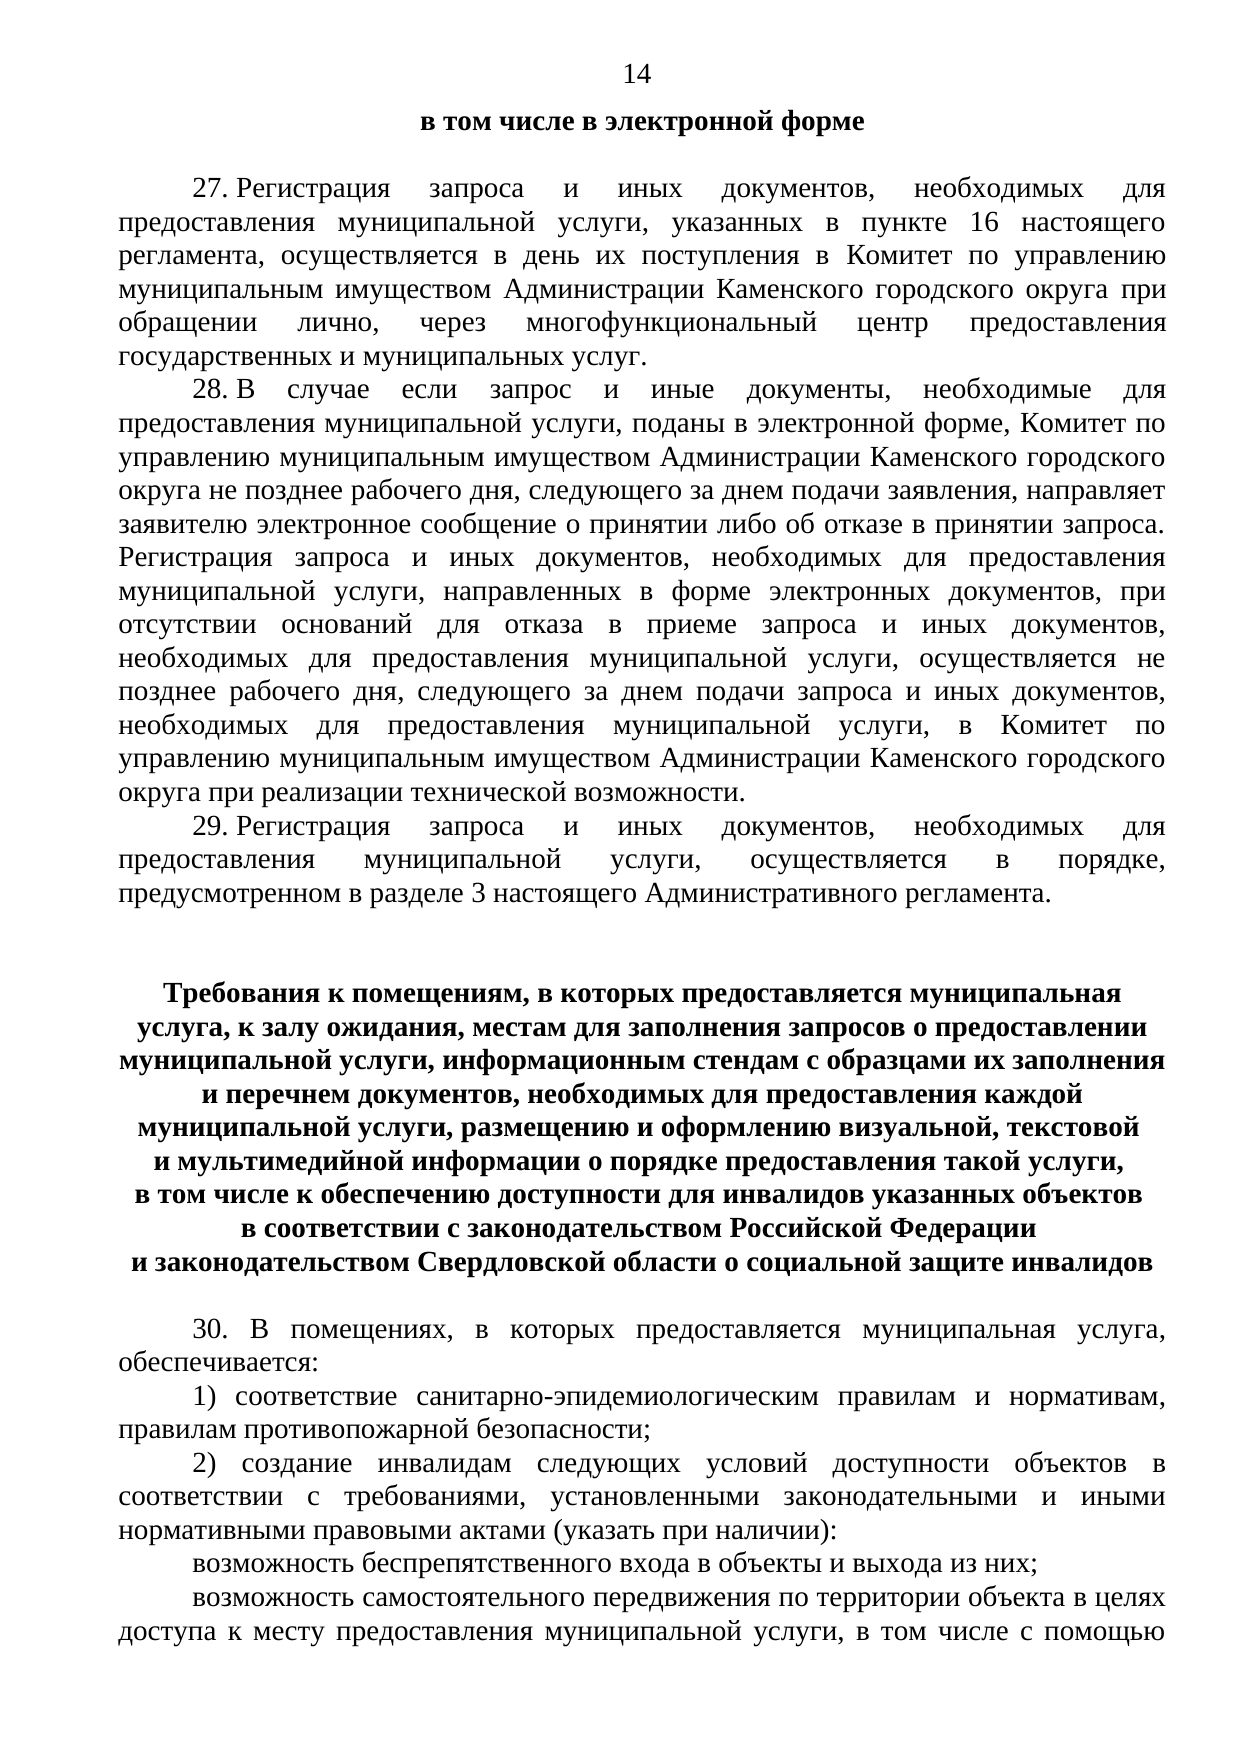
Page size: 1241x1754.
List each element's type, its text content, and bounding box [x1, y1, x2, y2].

text 1) соответствие санитарно-эпидемиологическим правилам и нормативам, правилам противопожарной безопасности; [118, 1378, 1167, 1445]
text в том числе в электронной форме [118, 103, 1167, 137]
text 2) создание инвалидам следующих условий доступности объектов в соответствии с требованиями, установленными законодательными и иными нормативными правовыми актами (указать при наличии): [118, 1445, 1167, 1546]
text 27. Регистрация запроса и иных документов, необходимых для предоставления муниципальной услуги, указанных в пункте 16 настоящего регламента, осуществляется в день их поступления в Комитет по управлению муниципальным имуществом Администрации Каменского городского округа при обращении лично, через многофункциональный центр предоставления государственных и муниципальных услуг. [118, 170, 1167, 372]
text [118, 1579, 1167, 1646]
text 30. В помещениях, в которых предоставляется муниципальная услуга, обеспечивается: [118, 1311, 1167, 1378]
text возможность беспрепятственного входа в объекты и выхода из них; [118, 1546, 1167, 1579]
text 29. Регистрация запроса и иных документов, необходимых для предоставления муниципальной услуги, осуществляется в порядке, предусмотренном в разделе 3 настоящего Административного регламента. [118, 808, 1167, 908]
text Требования к помещениям, в которых предоставляется муниципальная услуга, к залу ожидания, местам для заполнения запросов о предоставлении муниципальной услуги, информационным стендам с образцами их заполнения и перечнем документов, необходимых для предоставления каждой муниципальной услуги, размещению и оформлению визуальной, текстовой и мультимедийной информации о порядке предоставления такой услуги, в том числе к обеспечению доступности для инвалидов указанных объектов в соответствии с законодательством Российской Федерации и законодательством Свердловской области о социальной защите инвалидов [118, 975, 1167, 1277]
text 28. В случае если запрос и иные документы, необходимые для предоставления муниципальной услуги, поданы в электронной форме, Комитет по управлению муниципальным имуществом Администрации Каменского городского округа не позднее рабочего дня, следующего за днем подачи заявления, направляет заявителю электронное сообщение о принятии либо об отказе в принятии запроса. Регистрация запроса и иных документов, необходимых для предоставления муниципальной услуги, направленных в форме электронных документов, при отсутствии оснований для отказа в приеме запроса и иных документов, необходимых для предоставления муниципальной услуги, осуществляется не позднее рабочего дня, следующего за днем подачи запроса и иных документов, необходимых для предоставления муниципальной услуги, в Комитет по управлению муниципальным имуществом Администрации Каменского городского округа при реализации технической возможности. [118, 372, 1167, 808]
